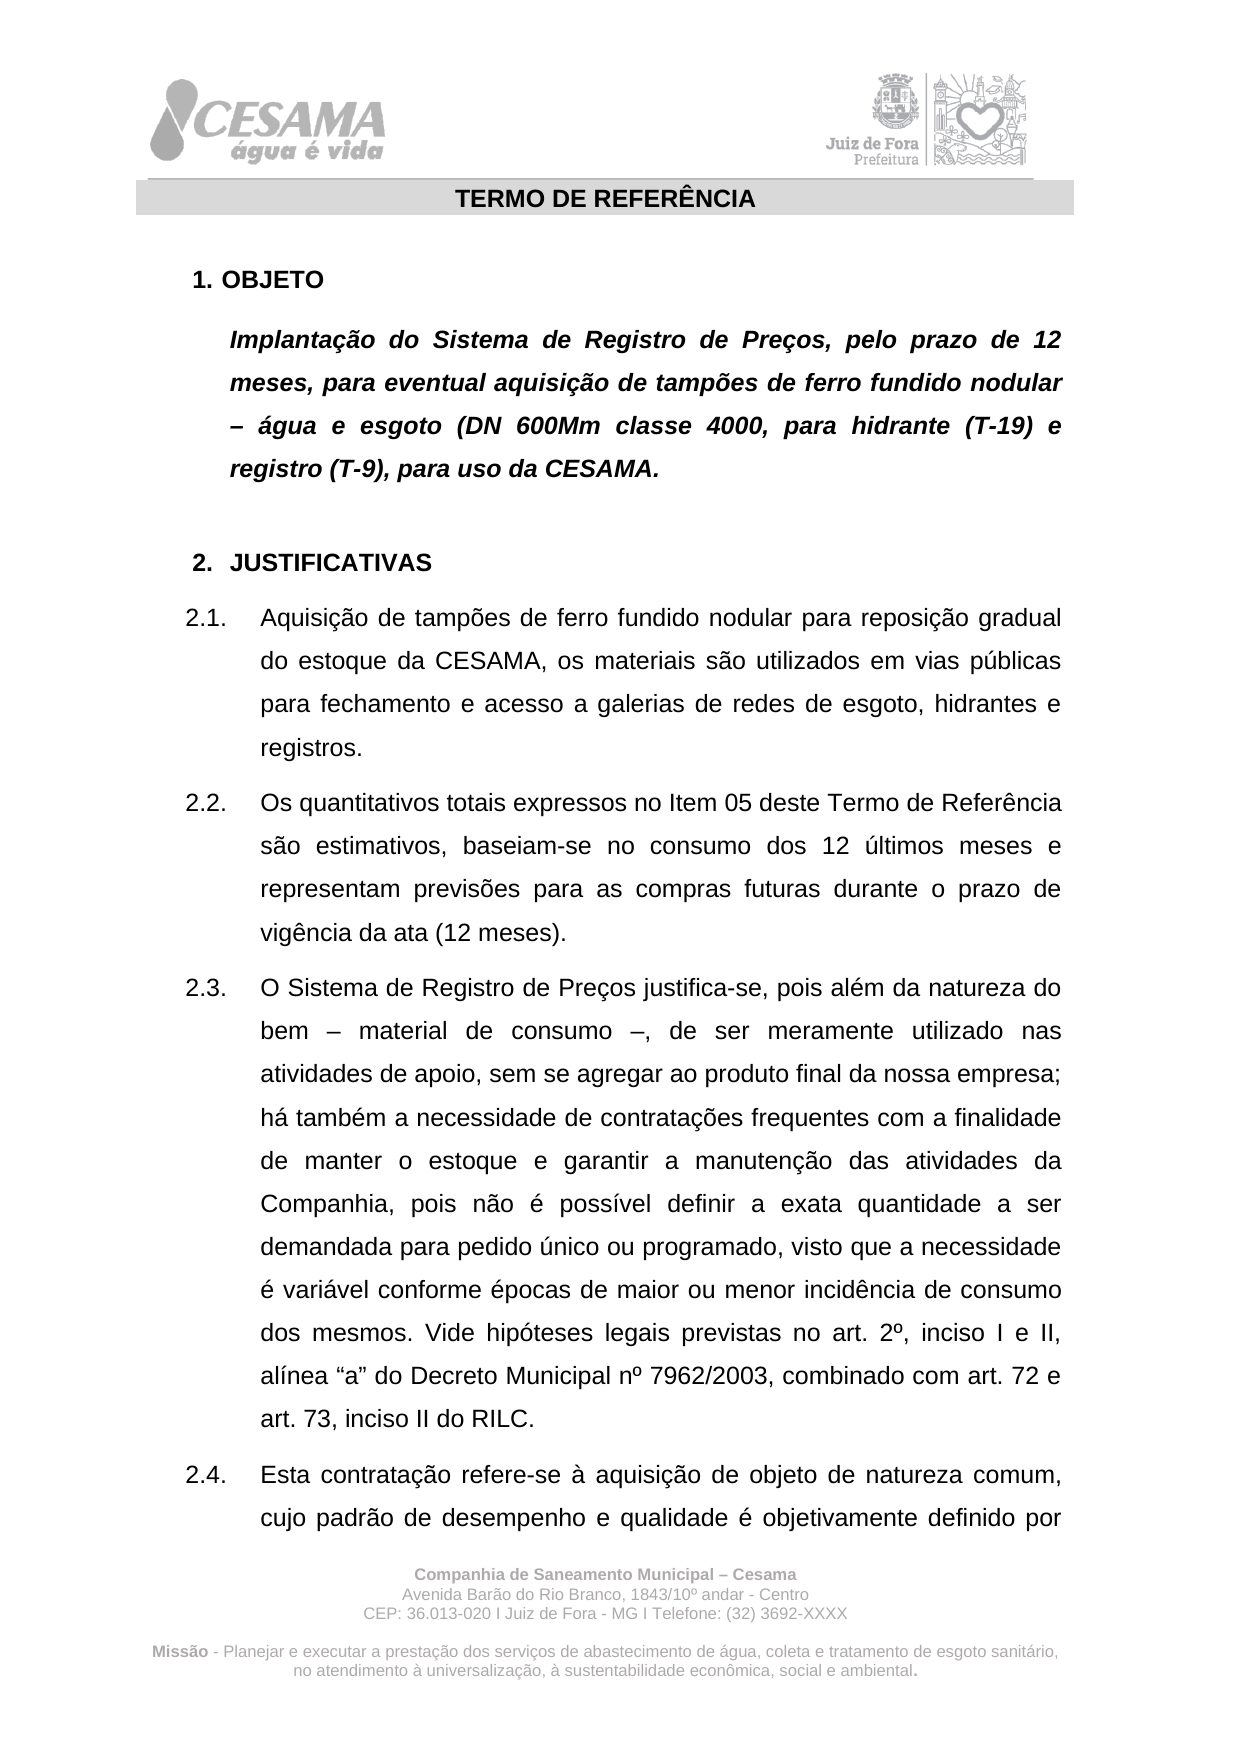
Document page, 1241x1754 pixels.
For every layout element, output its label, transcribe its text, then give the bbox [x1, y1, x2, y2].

list Aquisição de tampões de ferro fundido nodular para reposição gradual do estoque da CESAMA, os materiais são utilizados em vias públicas para fechamento e acesso a galerias de redes de esgoto, hidrantes e registros. [185, 603, 1063, 761]
table_header TERMO DE REFERÊNCIA [136, 180, 1074, 215]
list Os quantitativos totais expressos no Item 05 deste Termo de Referência são estimativos, baseiam-se no consumo dos 12 últimos meses e representam previsões para as compras futuras durante o prazo de vigência da ata (12 meses). [185, 788, 1063, 946]
list O Sistema de Registro de Preços justifica-se, pois além da natureza do bem – material de consumo –, de ser meramente utilizado nas atividades de apoio, sem se agregar ao produto final da nossa empresa; há também a necessidade de contratações frequentes com a finalidade de manter o estoque e garantir a manutenção das atividades da Companhia, pois não é possível definir a exata quantidade a ser demandada para pedido único ou programado, visto que a necessidade é variável conforme épocas de maior ou menor incidência de consumo dos mesmos. Vide hipóteses legais previstas no art. 2º, inciso I e II, alínea “a” do Decreto Municipal nº 7962/2003, combinado com art. 72 e art. 73, inciso II do RILC. [185, 973, 1063, 1433]
picture [147, 73, 1034, 180]
list Implantação do Sistema de Registro de Preços, pelo prazo de 12 meses, para eventual aquisição de tampões de ferro fundido nodular – água e esgoto (DN 600Mm classe 4000, para hidrante (T-19) e registro (T-9), para uso da CESAMA. [229, 325, 1063, 483]
list JUSTIFICATIVAS [192, 547, 1063, 576]
list OBJETO [177, 265, 1063, 294]
